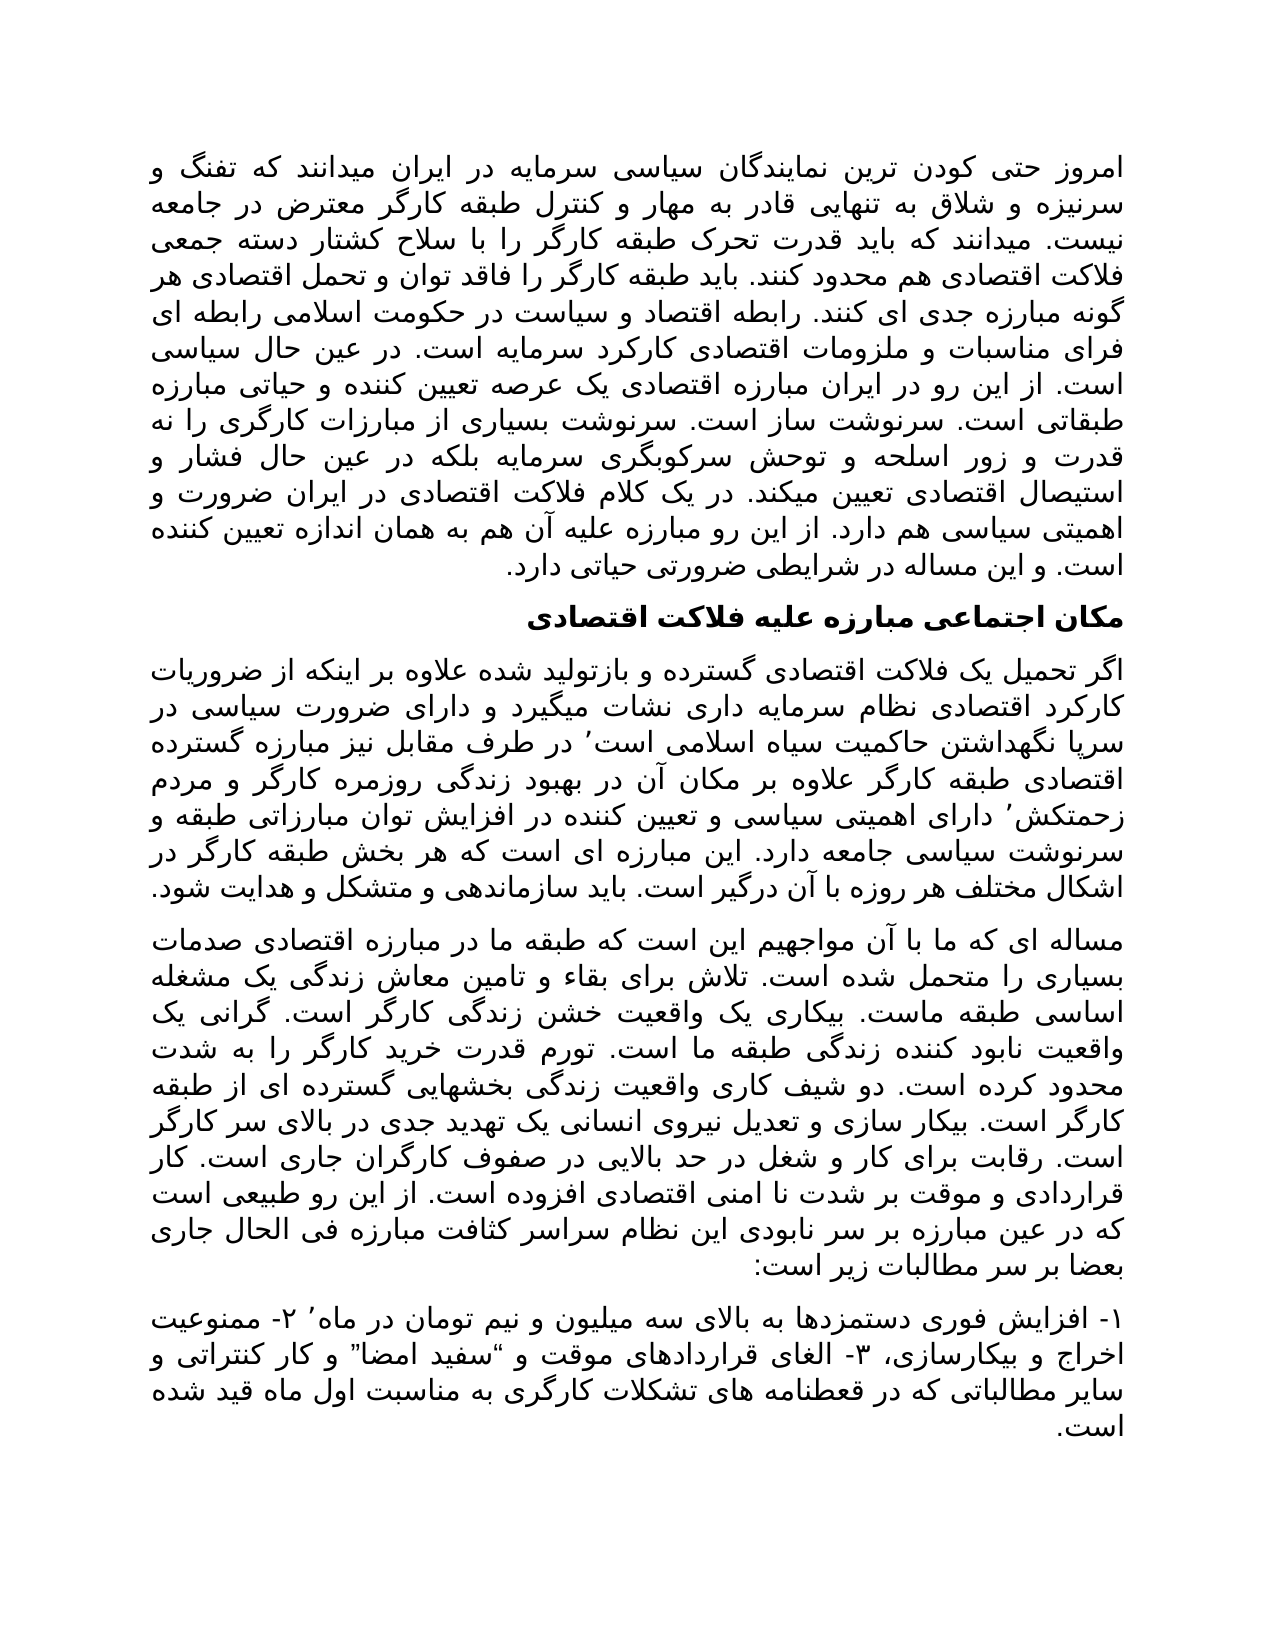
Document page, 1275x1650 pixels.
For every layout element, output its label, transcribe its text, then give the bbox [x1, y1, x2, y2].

text ١- افزایش فوری دستمزدها به بالای سه میلیون و نیم تومان در ماه٬ ۲- ممنوعیت اخراج و بیکارسازی، ۳- الغای قراردادهای موقت و “سفید امضا” و کار کنتراتی و سایر مطالباتی که در قعطنامه های تشکلات کارگری به مناسبت اول ماه قید شده است. [150, 1301, 1125, 1443]
text امروز حتی کودن ترین نمایندگان سیاسی سرمایه در ایران میدانند که تفنگ و سرنیزه و شلاق به تنهایی قادر به مهار و کنترل طبقه کارگر معترض در جامعه نیست. میدانند که باید قدرت تحرک طبقه کارگر را با سلاح کشتار دسته جمعی فلاکت اقتصادی هم محدود کنند. باید طبقه کارگر را فاقد توان و تحمل اقتصادی هر گونه مبارزه جدی ای کنند. رابطه اقتصاد و سیاست در حکومت اسلامی رابطه ای فرای مناسبات و ملزومات اقتصادی کارکرد سرمایه است. در عین حال سیاسی است. از این رو در ایران مبارزه اقتصادی یک عرصه تعیین کننده و حیاتی مبارزه طبقاتی است. سرنوشت ساز است. سرنوشت بسیاری از مبارزات کارگری را نه قدرت و زور اسلحه و توحش سرکوبگری سرمایه بلکه در عین حال فشار و استیصال اقتصادی تعیین میکند. در یک کلام فلاکت اقتصادی در ایران ضرورت و اهمیتی سیاسی هم دارد. از این رو مبارزه علیه آن هم به همان اندازه تعیین کننده است. و این مساله در شرایطی ضرورتی حیاتی دارد. [150, 150, 1125, 581]
text مکان اجتماعی مبارزه علیه فلاکت اقتصادی [150, 600, 1125, 634]
text اگر تحمیل یک فلاکت اقتصادی گسترده و بازتولید شده علاوه بر اینکه از ضروریات کارکرد اقتصادی نظام سرمایه داری نشات میگیرد و دارای ضرورت سیاسی در سرپا نگهداشتن حاکمیت سیاه اسلامی است٬ در طرف مقابل نیز مبارزه گسترده اقتصادی طبقه کارگر علاوه بر مکان آن در بهبود زندگی روزمره کارگر و مردم زحمتکش٬ دارای اهمیتی سیاسی و تعیین کننده در افزایش توان مبارزاتی طبقه و سرنوشت سیاسی جامعه دارد. این مبارزه ای است که هر بخش طبقه کارگر در اشکال مختلف هر روزه با آن درگیر است. باید سازماندهی و متشکل و هدایت شود. [150, 653, 1125, 904]
text مساله ای که ما با آن مواجهیم این است که طبقه ما در مبارزه اقتصادی صدمات بسیاری را متحمل شده است. تلاش برای بقاء و تامین معاش زندگی یک مشغله اساسی طبقه ماست. بیکاری یک واقعیت خشن زندگی کارگر است. گرانی یک واقعیت نابود کننده زندگی طبقه ما است. تورم قدرت خرید کارگر را به شدت محدود کرده است. دو شیف کاری واقعیت زندگی بخشهایی گسترده ای از طبقه کارگر است. بیکار سازی و تعدیل نیروی انسانی یک تهدید جدی در بالای سر کارگر است. رقابت برای کار و شغل در حد بالایی در صفوف کارگران جاری است. کار قراردادی و موقت بر شدت نا امنی اقتصادی افزوده است. از این رو طبیعی است که در عین مبارزه بر سر نابودی این نظام سراسر کثافت مبارزه فی الحال جاری بعضا بر سر مطالبات زیر است: [150, 923, 1125, 1282]
